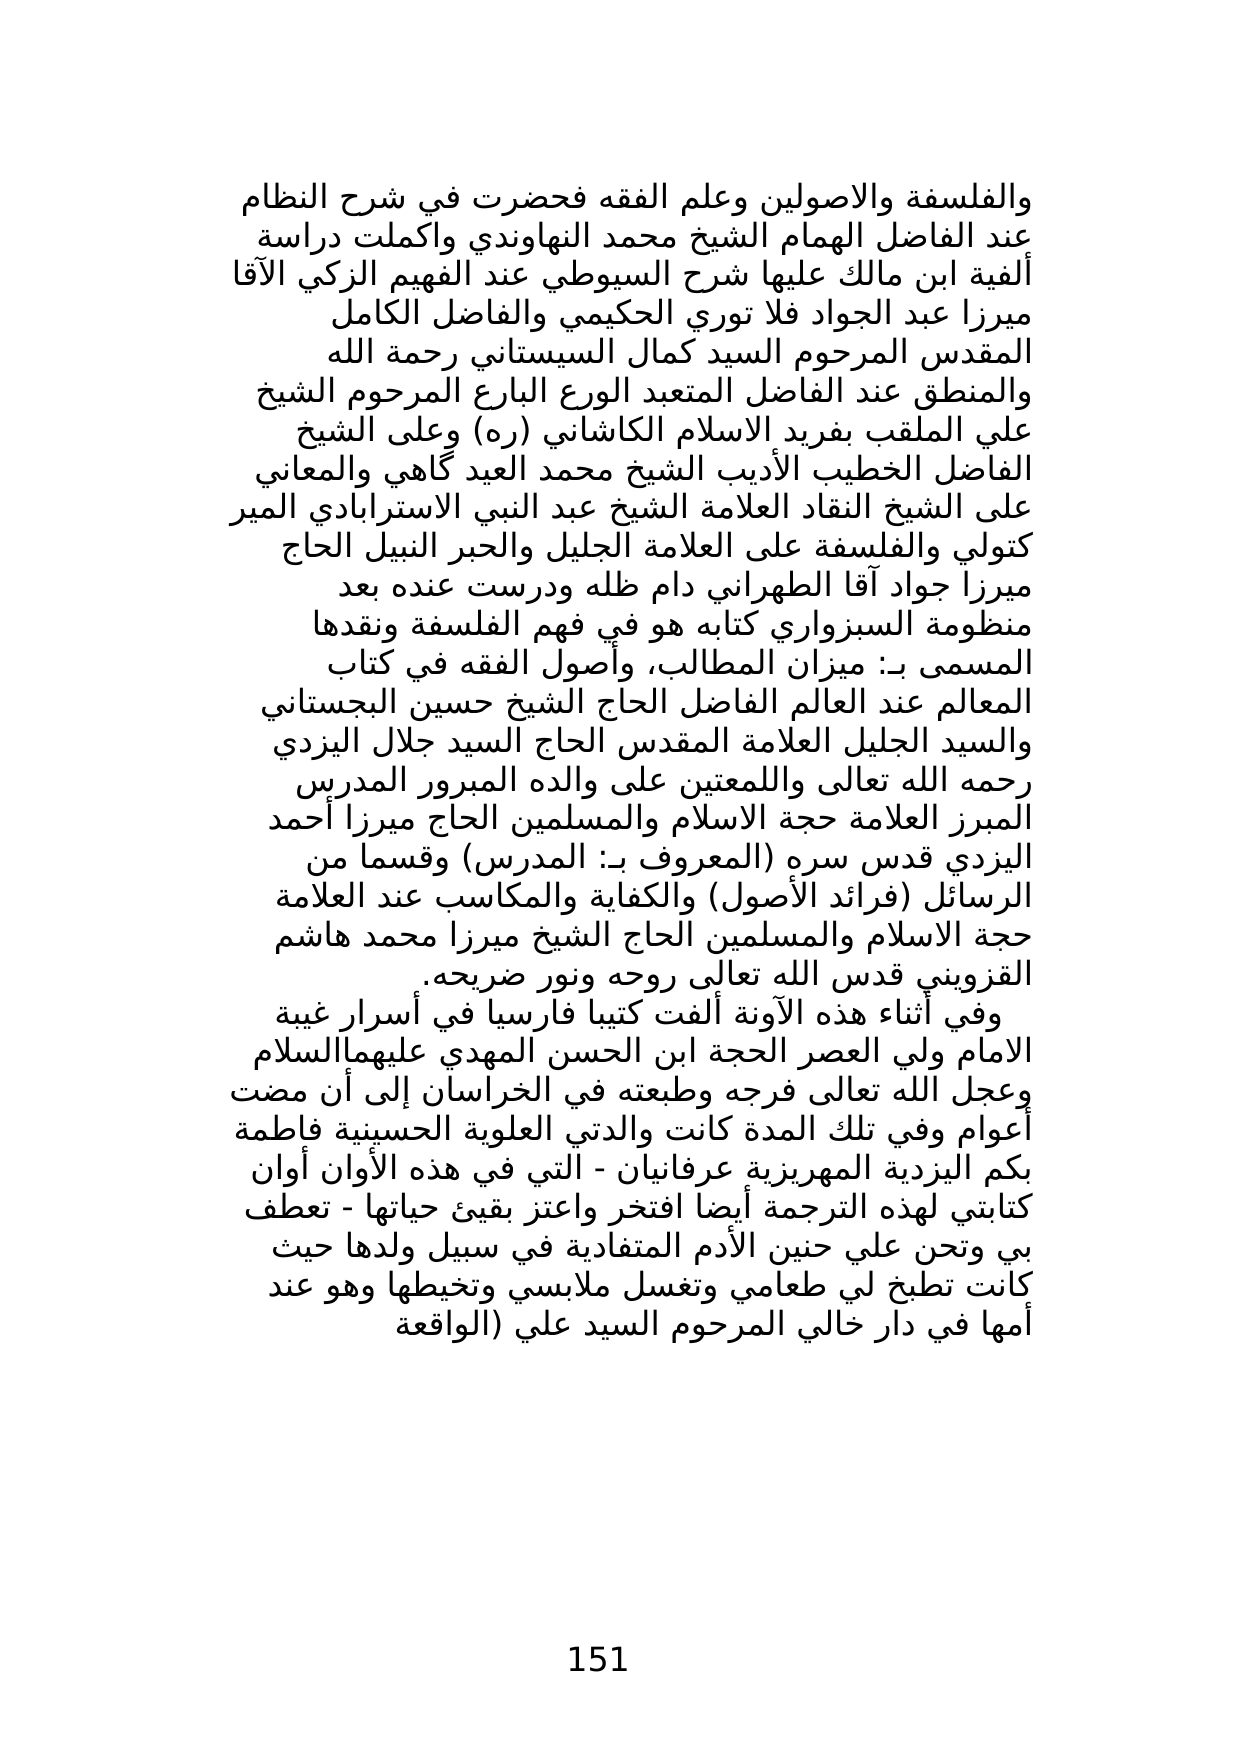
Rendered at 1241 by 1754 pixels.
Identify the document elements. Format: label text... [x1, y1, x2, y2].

text والفلسفة والاصولين وعلم الفقه فحضرت في شرح النظام عند الفاضل الهمام الشيخ محمد النهاوندي واكملت دراسة ألفية ابن مالك عليها شرح السيوطي عند الفهيم الزكي الآقا ميرزا عبد الجواد فلا توري الحكيمي والفاضل الكامل المقدس المرحوم السيد كمال السيستاني رحمة الله والمنطق عند الفاضل المتعبد الورع البارع المرحوم الشيخ علي الملقب بفريد الاسلام الكاشاني (ره) وعلى الشيخ الفاضل الخطيب الأديب الشيخ محمد العيد گاهي والمعاني على الشيخ النقاد العلامة الشيخ عبد النبي الاسترابادي المير كتولي والفلسفة على العلامة الجليل والحبر النبيل الحاج ميرزا جواد آقا الطهراني دام ظله ودرست عنده بعد منظومة السبزواري كتابه هو في فهم الفلسفة ونقدها المسمى ب‍ـ: ميزان المطالب، وأصول الفقه في كتاب المعالم عند العالم الفاضل الحاج الشيخ حسين البجستاني والسيد الجليل العلامة المقدس الحاج السيد جلال اليزدي رحمه الله تعالى واللمعتين على والده المبرور المدرس المبرز العلامة حجة الاسلام والمسلمين الحاج ميرزا أحمد اليزدي قدس سره (المعروف ب‍ـ: المدرس) وقسما من الرسائل (فرائد الأصول) والكفاية والمكاسب عند العلامة حجة الاسلام والمسلمين الحاج الشيخ ميرزا محمد هاشم القزويني قدس الله تعالى روحه ونور ضريحه. [222, 177, 1033, 993]
text وفي أثناء هذه الآونة ألفت كتيبا فارسيا في أسرار غيبة الامام ولي العصر الحجة ابن الحسن المهدي عليهما‌السلام وعجل الله تعالى فرجه وطبعته في الخراسان إلى أن مضت أعوام وفي تلك المدة كانت والدتي العلوية الحسينية فاطمة بكم اليزدية المهريزية عرفانيان - التي في هذه الأوان أوان كتابتي لهذه الترجمة أيضا افتخر واعتز بقيئ حياتها - تعطف بي وتحن علي حنين الأدم المتفادية في سبيل ولدها حيث كانت تطبخ لي طعامي وتغسل ملابسي وتخيطها وهو عند أمها في دار خالي المرحوم السيد علي (الواقعة [222, 993, 1033, 1343]
